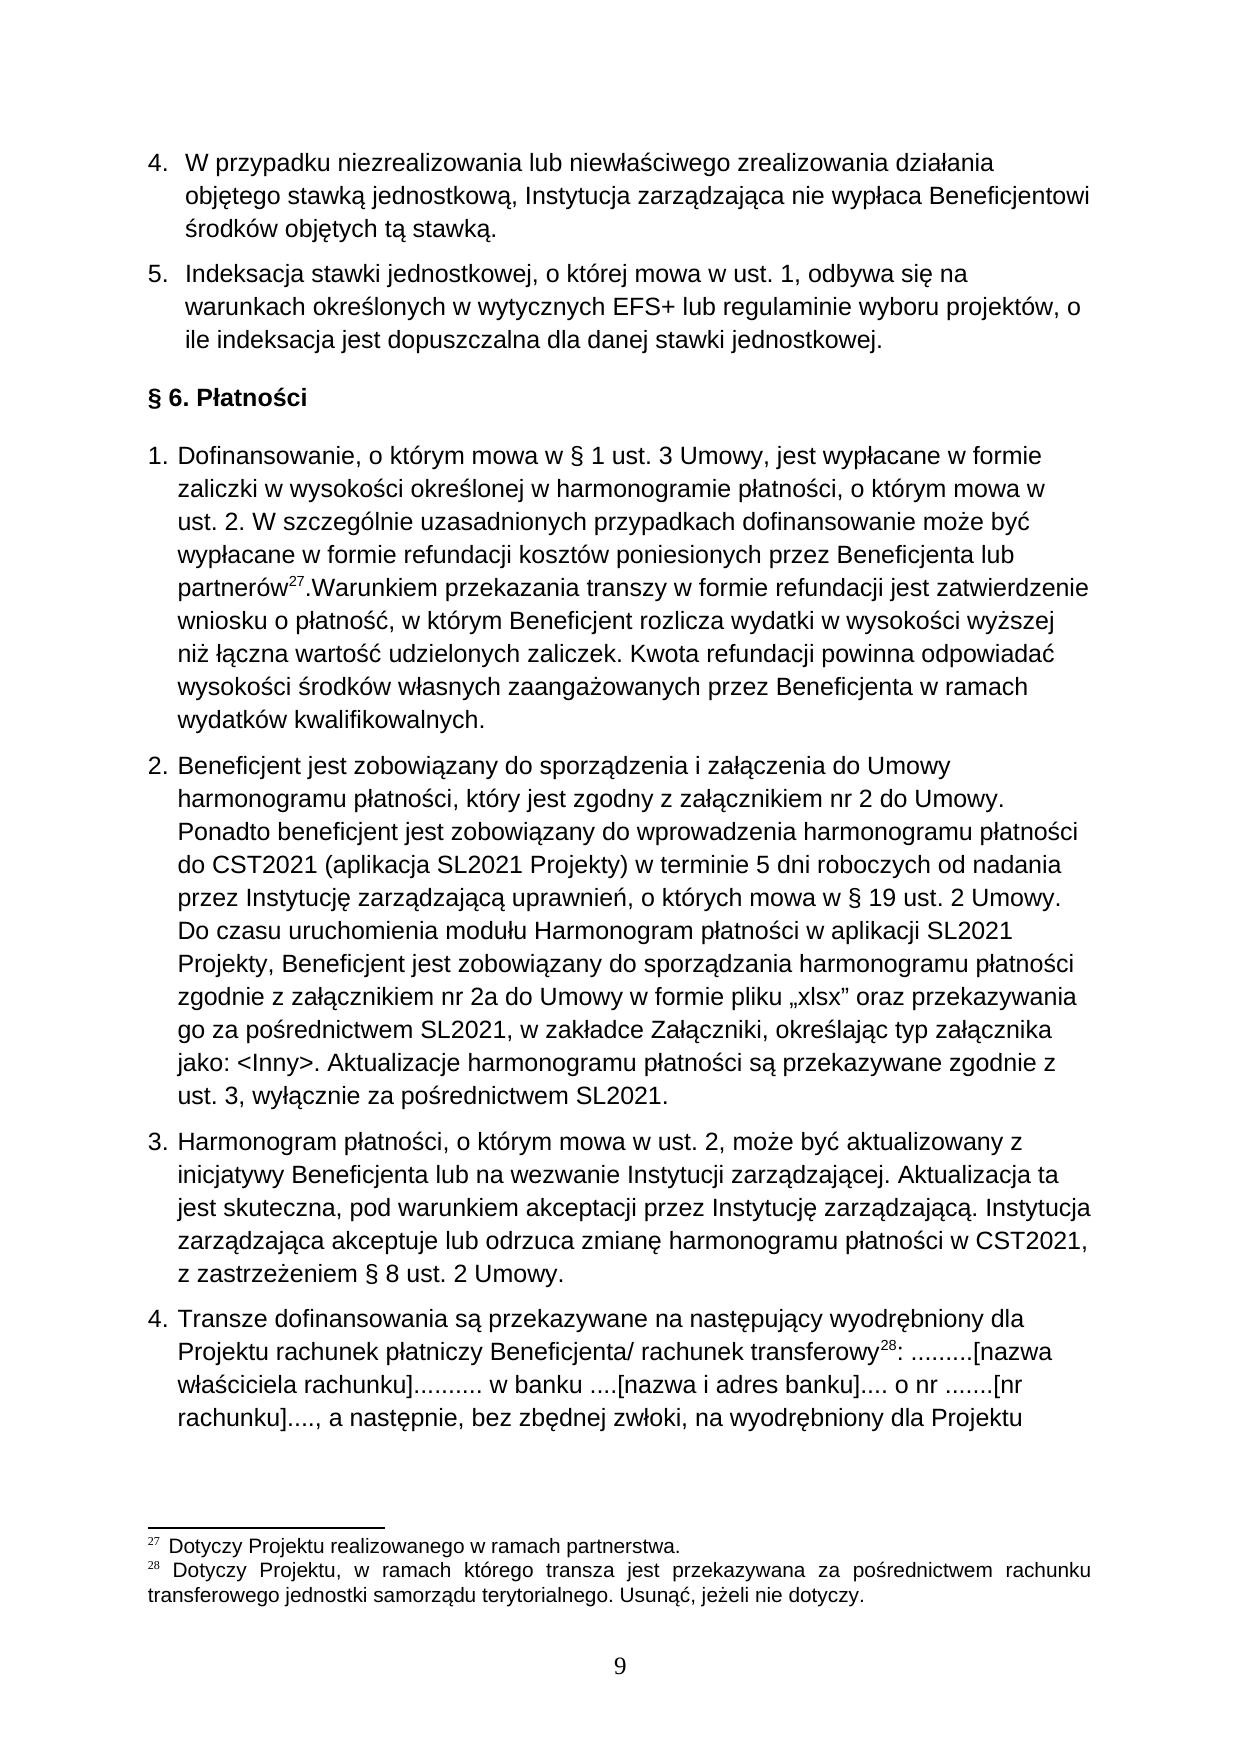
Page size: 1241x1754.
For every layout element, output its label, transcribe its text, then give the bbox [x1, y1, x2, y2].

list Harmonogram płatności, o którym mowa w ust. 2, może być aktualizowany z inicjatywy Beneficjenta lub na wezwanie Instytucji zarządzającej. Aktualizacja ta jest skuteczna, pod warunkiem akceptacji przez Instytucję zarządzającą. Instytucja zarządzająca akceptuje lub odrzuca zmianę harmonogramu płatności w CST2021, z zastrzeżeniem § 8 ust. 2 Umowy. [148, 1127, 1093, 1287]
list Dofinansowanie, o którym mowa w § 1 ust. 3 Umowy, jest wypłacane w formie zaliczki w wysokości określonej w harmonogramie płatności, o którym mowa w ust. 2. W szczególnie uzasadnionych przypadkach dofinansowanie może być wypłacane w formie refundacji kosztów poniesionych przez Beneficjenta lub partnerów.Warunkiem przekazania transzy w formie refundacji jest zatwierdzenie wniosku o płatność, w którym Beneficjent rozlicza wydatki w wysokości wyższej niż łączna wartość udzielonych zaliczek. Kwota refundacji powinna odpowiadać wysokości środków własnych zaangażowanych przez Beneficjenta w ramach wydatków kwalifikowalnych. [148, 441, 1093, 734]
list Beneficjent jest zobowiązany do sporządzenia i załączenia do Umowy harmonogramu płatności, który jest zgodny z załącznikiem nr 2 do Umowy. Ponadto beneficjent jest zobowiązany do wprowadzenia harmonogramu płatności do CST2021 (aplikacja SL2021 Projekty) w terminie 5 dni roboczych od nadania przez Instytucję zarządzającą uprawnień, o których mowa w § 19 ust. 2 Umowy. Do czasu uruchomienia modułu Harmonogram płatności w aplikacji SL2021 Projekty, Beneficjent jest zobowiązany do sporządzania harmonogramu płatności zgodnie z załącznikiem nr 2a do Umowy w formie pliku „xlsx” oraz przekazywania go za pośrednictwem SL2021, w zakładce Załączniki, określając typ załącznika jako: <Inny>. Aktualizacje harmonogramu płatności są przekazywane zgodnie z ust. 3, wyłącznie za pośrednictwem SL2021. [148, 751, 1093, 1110]
list Indeksacja stawki jednostkowej, o której mowa w ust. 1, odbywa się na warunkach określonych w wytycznych EFS+ lub regulaminie wyboru projektów, o ile indeksacja jest dopuszczalna dla danej stawki jednostkowej. [148, 259, 1093, 354]
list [148, 1304, 1093, 1432]
subtitle § 6. Płatności [148, 383, 1093, 412]
list W przypadku niezrealizowania lub niewłaściwego zrealizowania działania objętego stawką jednostkową, Instytucja zarządzająca nie wypłaca Beneficjentowi środków objętych tą stawką. [148, 148, 1093, 242]
